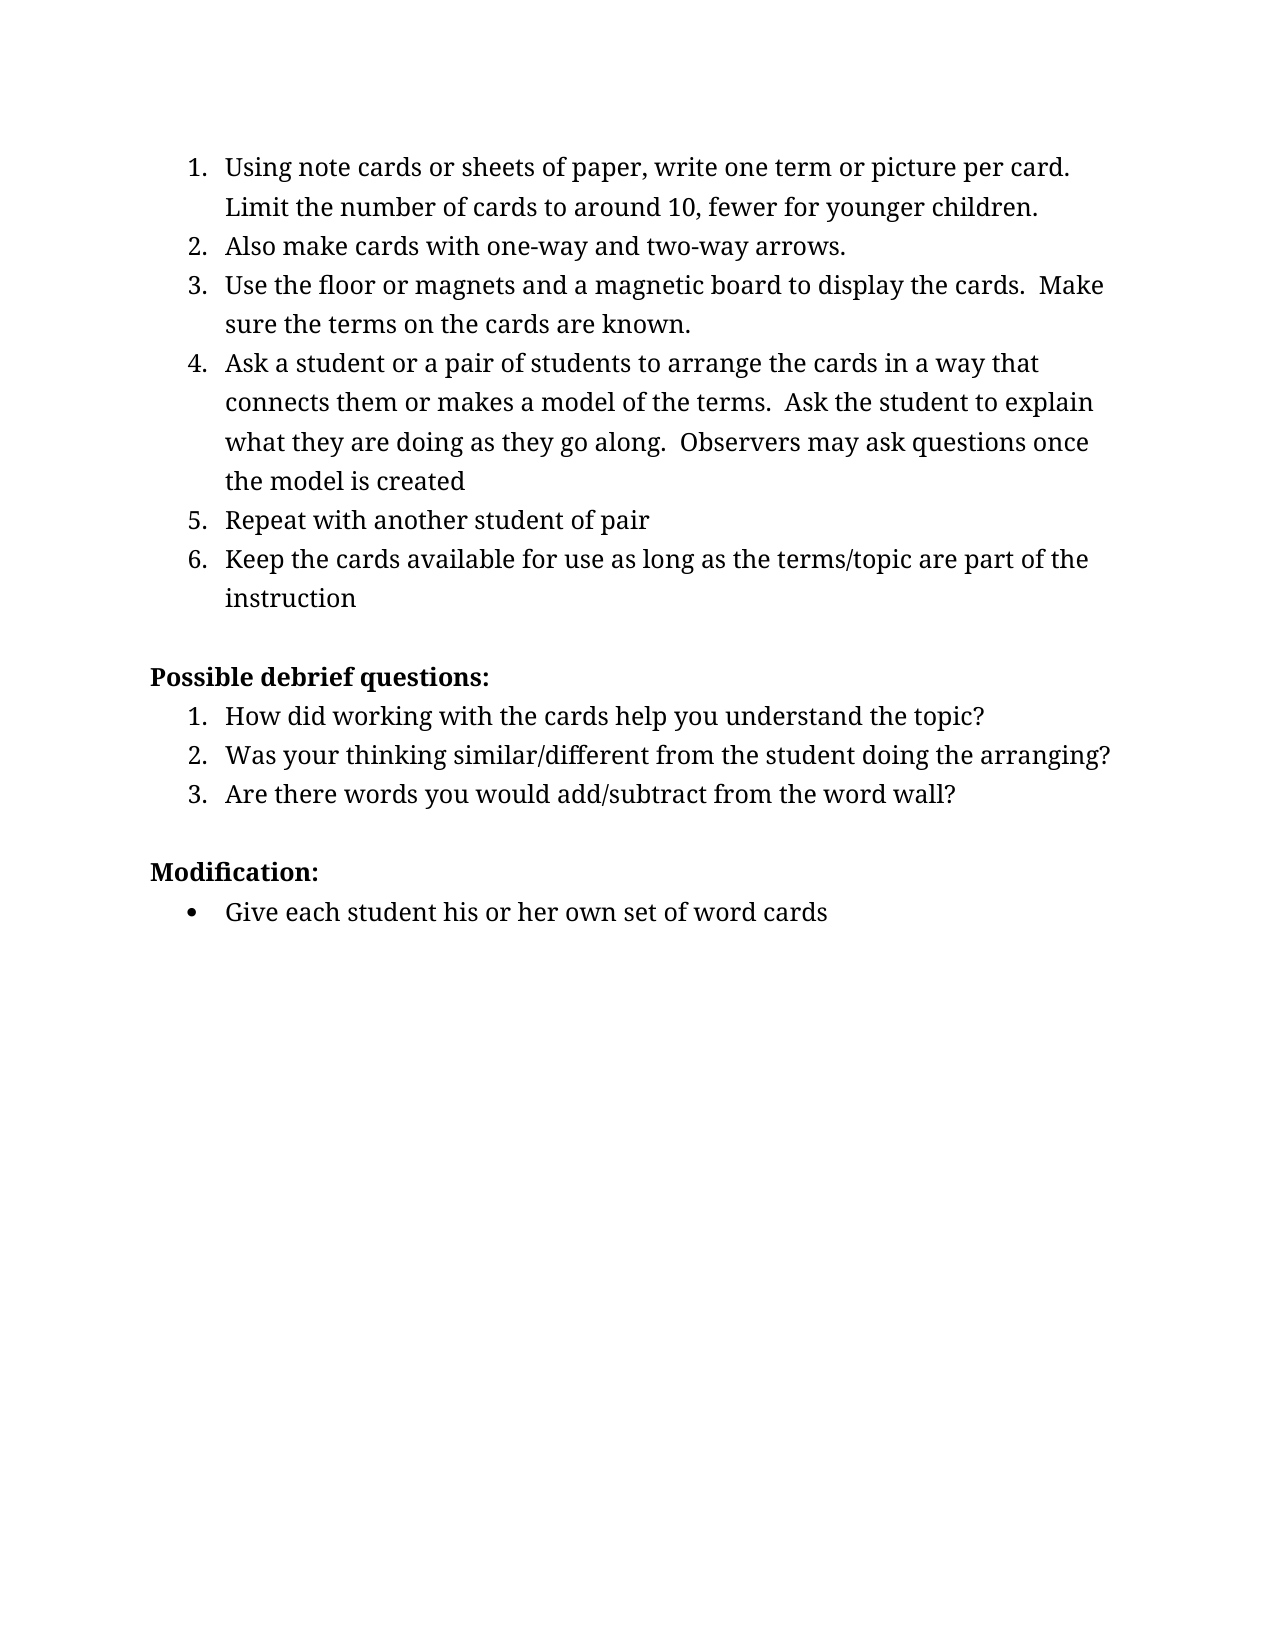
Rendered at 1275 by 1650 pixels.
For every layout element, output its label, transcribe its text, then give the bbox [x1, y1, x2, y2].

list Ask a student or a pair of students to arrange the cards in a way that connects them or makes a model of the terms. Ask the student to explain what they are doing as they go along. Observers may ask questions once the model is created [187, 346, 1125, 497]
list Using note cards or sheets of paper, write one term or picture per card. Limit the number of cards to around 10, fewer for younger children. [187, 150, 1125, 223]
list Give each student his or her own set of word cards [187, 894, 1125, 928]
list Repeat with another student of pair [187, 502, 1125, 537]
list How did working with the cards help you understand the topic? [187, 698, 1125, 732]
list Are there words you would add/subtract from the word wall? [187, 777, 1125, 811]
list Keep the cards available for use as long as the terms/topic are part of the instruction [187, 542, 1125, 615]
list Use the floor or magnets and a magnetic board to display the cards. Make sure the terms on the cards are known. [187, 267, 1125, 341]
text Modification: [150, 855, 1125, 889]
text Possible debrief questions: [150, 659, 1125, 693]
list Was your thinking similar/different from the student doing the arranging? [187, 737, 1125, 772]
list Also make cards with one-way and two-way arrows. [187, 228, 1125, 262]
